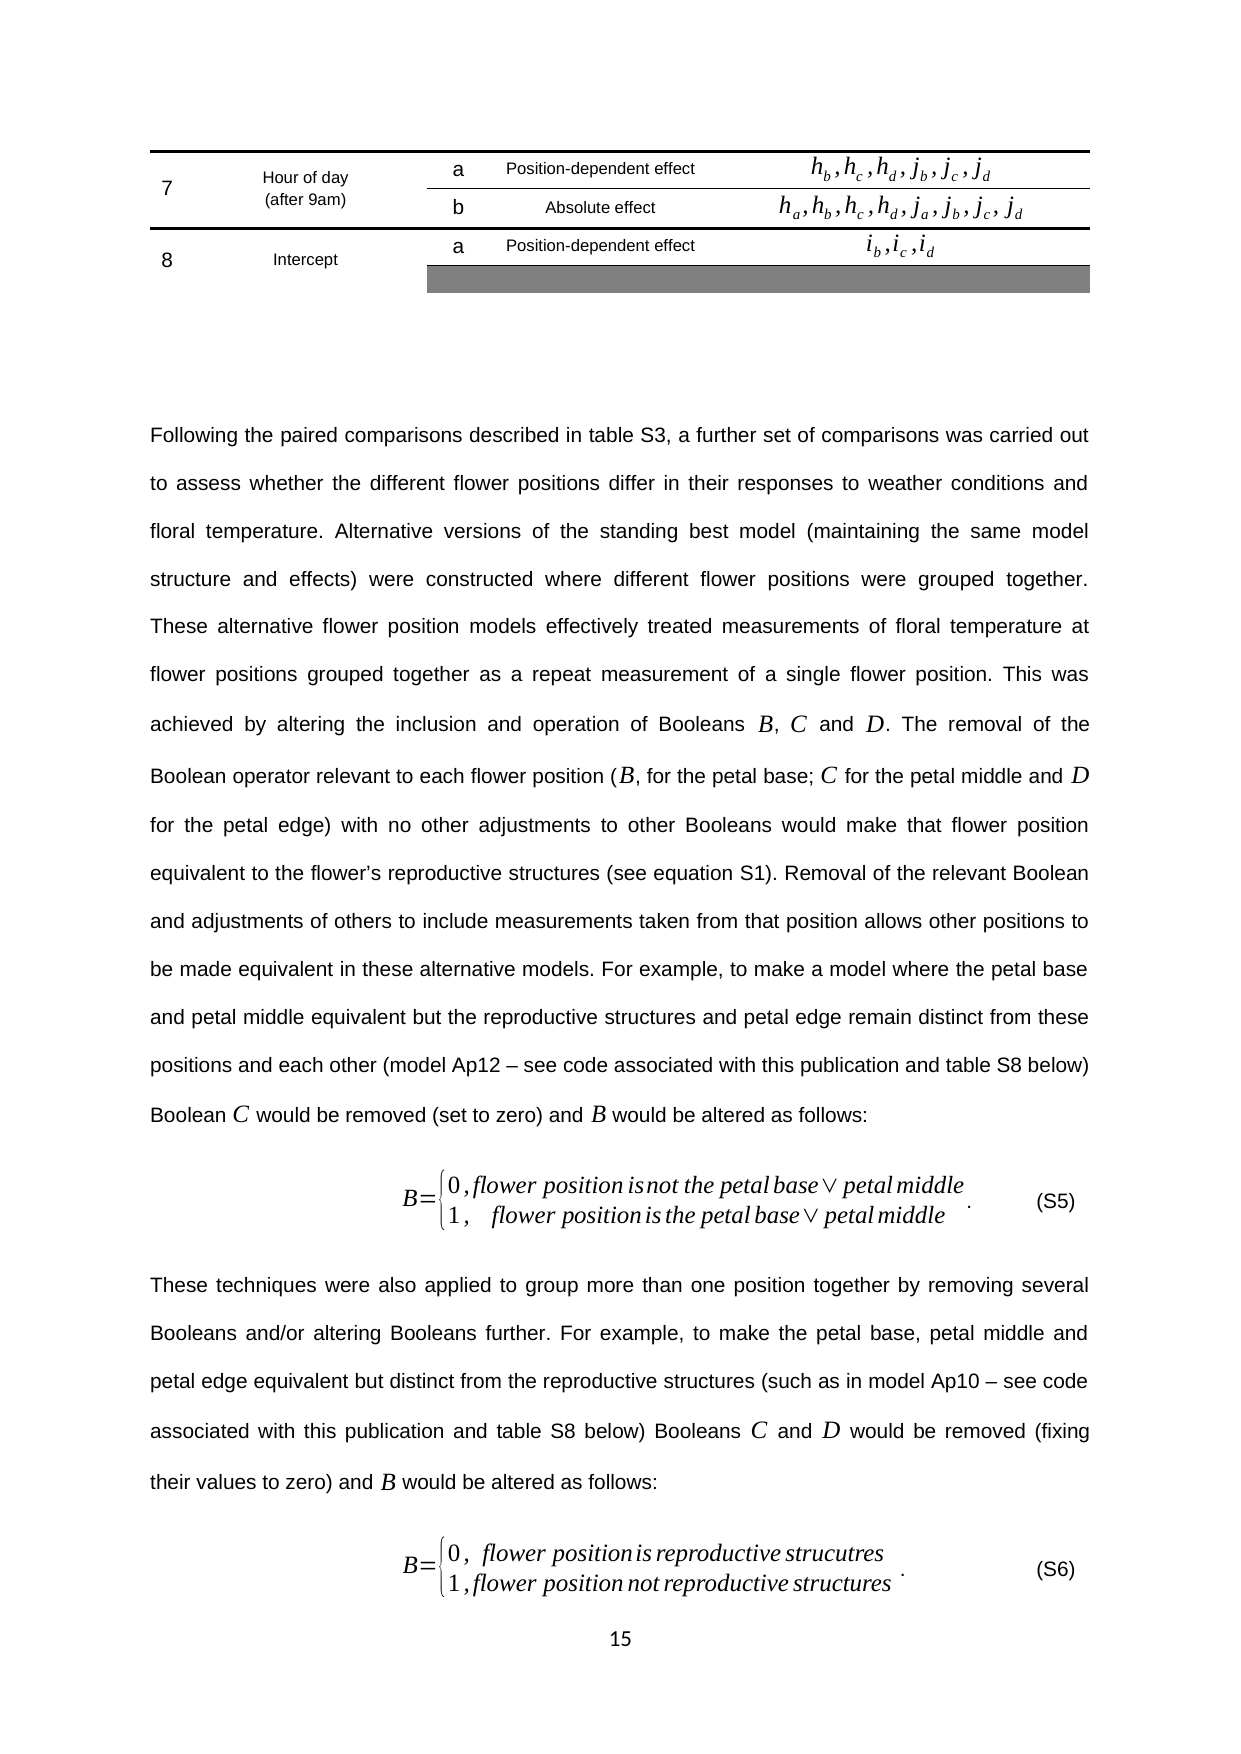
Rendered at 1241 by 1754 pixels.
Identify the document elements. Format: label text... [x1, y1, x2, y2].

text . (S5) [401, 1169, 1090, 1232]
table_cell Position-dependent effect [490, 153, 711, 188]
table_cell a [427, 230, 490, 265]
text These techniques were also applied to group more than one position together by removing several Booleans and/or altering Booleans further. For example, to make the petal base, petal middle and petal edge equivalent but distinct from the reproductive structures (such as in model Ap10 – see code associated with this publication and table S8 below) Booleans and would be removed (fixing their values to zero) and would be altered as follows: [150, 1273, 1090, 1496]
table_cell Absolute effect [490, 189, 711, 227]
text . (S6) [401, 1536, 1090, 1600]
table_cell [490, 266, 711, 293]
table_cell Intercept [184, 230, 427, 293]
table_cell 7 [150, 153, 184, 227]
table_cell 8 [150, 230, 184, 293]
table_cell Hour of day (after 9am) [184, 153, 427, 227]
table_cell Position-dependent effect [490, 230, 711, 265]
table_cell [711, 189, 1090, 227]
text Following the paired comparisons described in table S3, a further set of comparisons was carried out to assess whether the different flower positions differ in their responses to weather conditions and floral temperature. Alternative versions of the standing best model (maintaining the same model structure and effects) were constructed where different flower positions were grouped together. These alternative flower position models effectively treated measurements of floral temperature at flower positions grouped together as a repeat measurement of a single flower position. This was achieved by altering the inclusion and operation of Booleans , and . The removal of the Boolean operator relevant to each flower position (, for the petal base; for the petal middle and for the petal edge) with no other adjustments to other Booleans would make that flower position equivalent to the flower’s reproductive structures (see equation S1). Removal of the relevant Boolean and adjustments of others to include measurements taken from that position allows other positions to be made equivalent in these alternative models. For example, to make a model where the petal base and petal middle equivalent but the reproductive structures and petal edge remain distinct from these positions and each other (model Ap12 – see code associated with this publication and table S8 below) Boolean would be removed (set to zero) and would be altered as follows: [150, 423, 1090, 1128]
table_cell [711, 153, 1090, 188]
table_cell a [427, 153, 490, 188]
table_cell [427, 266, 490, 293]
table_cell [711, 266, 1090, 293]
table_cell b [427, 189, 490, 227]
table_cell [711, 230, 1090, 265]
